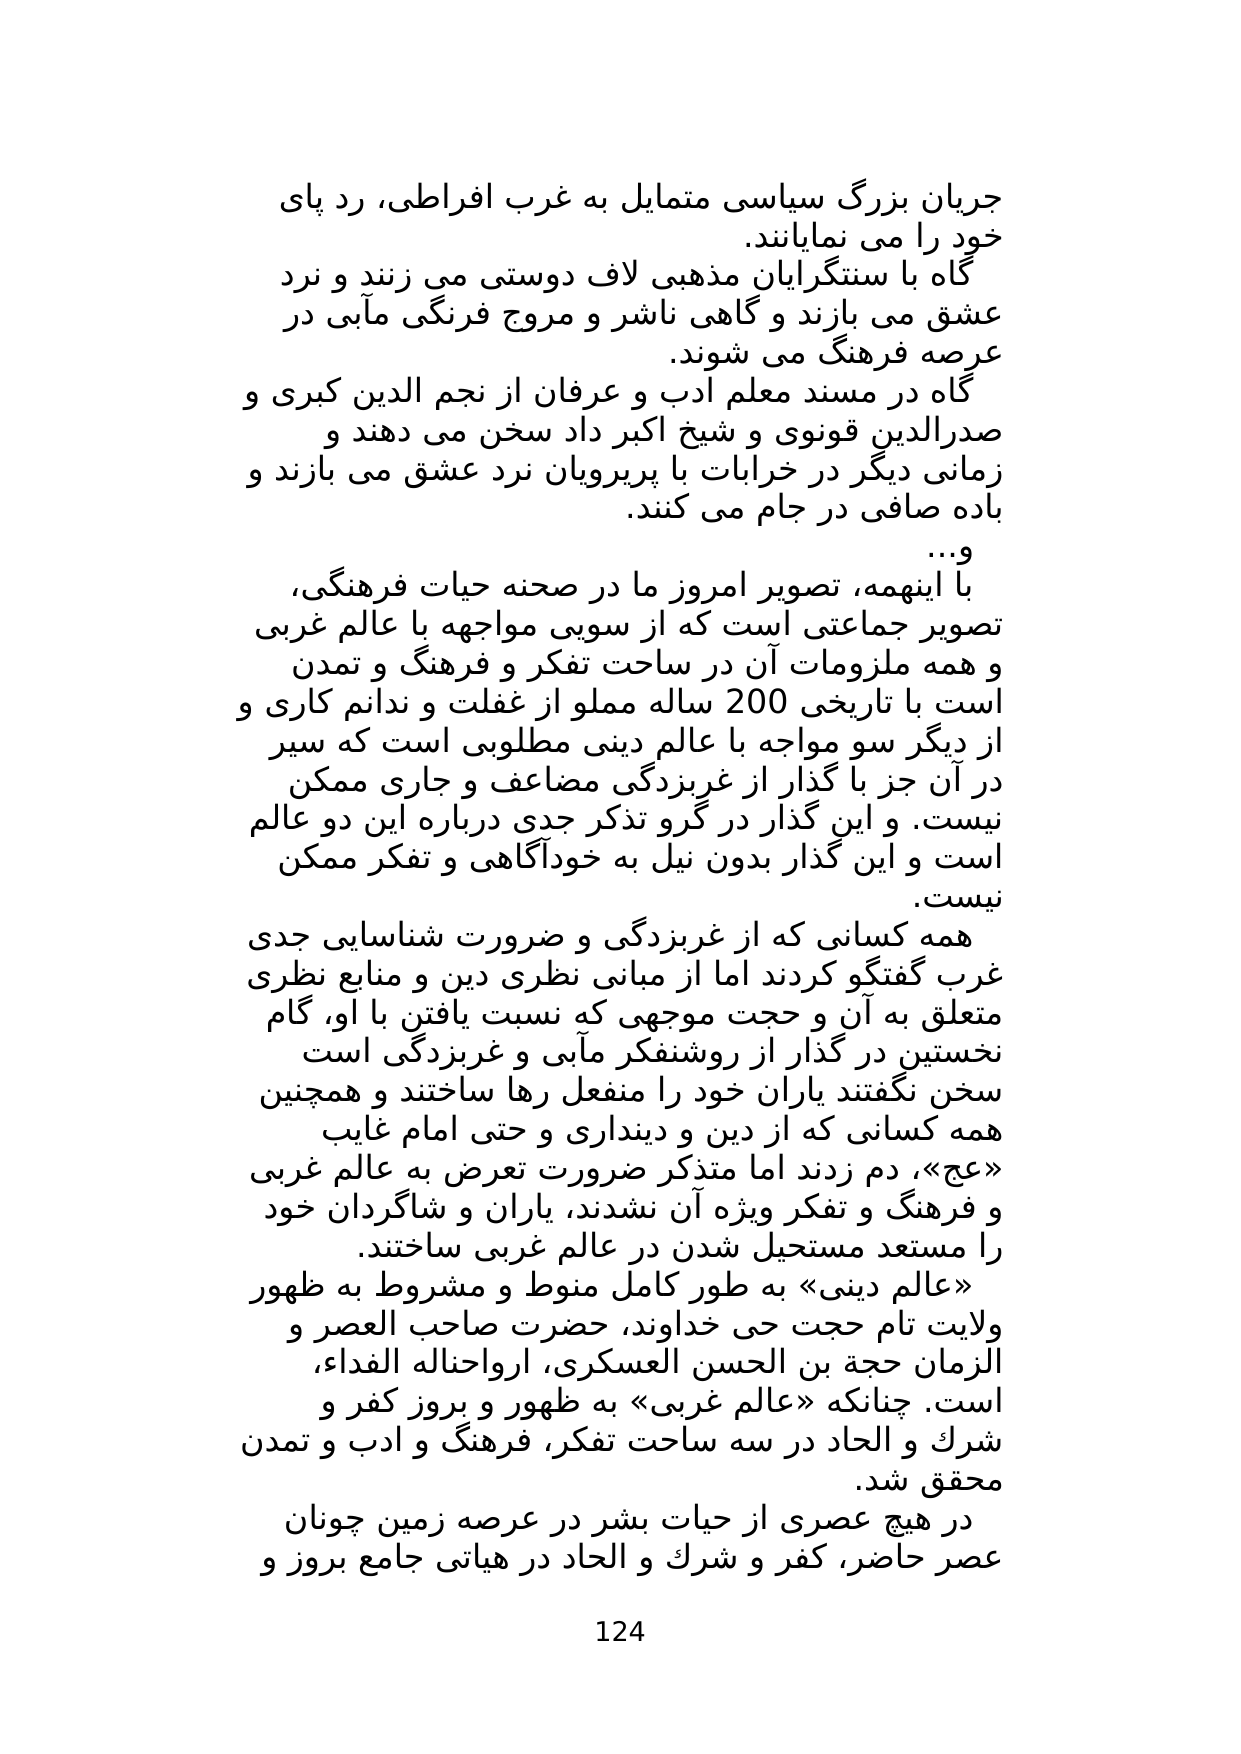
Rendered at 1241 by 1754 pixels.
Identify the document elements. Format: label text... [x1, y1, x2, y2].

text و... [236, 527, 1004, 566]
text همه كسانى كه از غربزدگى و ضرورت شناسايى جدى غرب گفتگو كردند اما از مبانى نظرى دين و منابع نظرى متعلق به آن و حجت موجهى كه نسبت يافتن با او، گام نخستين در گذار از روشنفكر مآبى و غربزدگى است سخن نگفتند ياران خود را منفعل رها ساختند و همچنين همه كسانى كه از دين و ديندارى و حتى امام غايب «عج»، دم زدند اما متذكر ضرورت تعرض به عالم غربى و فرهنگ و تفكر ويژه آن نشدند، ياران و شاگردان خود را مستعد مستحيل شدن در عالم غربى ساختند. [236, 915, 1004, 1265]
text گاه با سنتگرايان مذهبى لاف دوستى مى زنند و نرد عشق مى بازند و گاهى ناشر و مروج فرنگى مآبى در عرصه فرهنگ مى شوند. [236, 255, 1004, 371]
text با اينهمه، تصوير امروز ما در صحنه حيات فرهنگى، تصوير جماعتى است كه از سويى مواجهه با عالم غربى و همه ملزومات آن در ساحت تفكر و فرهنگ و تمدن است با تاريخى 200 ساله مملو از غفلت و ندانم كارى و از ديگر سو مواجه با عالم دينى مطلوبى است كه سير در آن جز با گذار از غربزدگى مضاعف و جارى ممكن نيست. و اين گذار در گرو تذكر جدى درباره اين دو عالم است و اين گذار بدون نيل به خودآگاهى و تفكر ممكن نيست. [236, 566, 1004, 915]
text «عالم دينى» به طور كامل منوط و مشروط به ظهور ولايت تام حجت حى خداوند، حضرت صاحب العصر و الزمان حجة بن الحسن العسكرى، ارواحناله الفداء، است. چنانكه «عالم غربى» به ظهور و بروز كفر و شرك و الحاد در سه ساحت تفكر، فرهنگ و ادب و تمدن محقق شد. [236, 1265, 1004, 1498]
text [236, 1498, 1004, 1576]
text گاه در مسند معلم ادب و عرفان از نجم الدين كبرى و صدرالدين قونوى و شيخ اكبر داد سخن مى دهند و زمانى ديگر در خرابات با پريرويان نرد عشق مى بازند و باده صافى در جام مى كنند. [236, 371, 1004, 527]
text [236, 177, 1004, 255]
